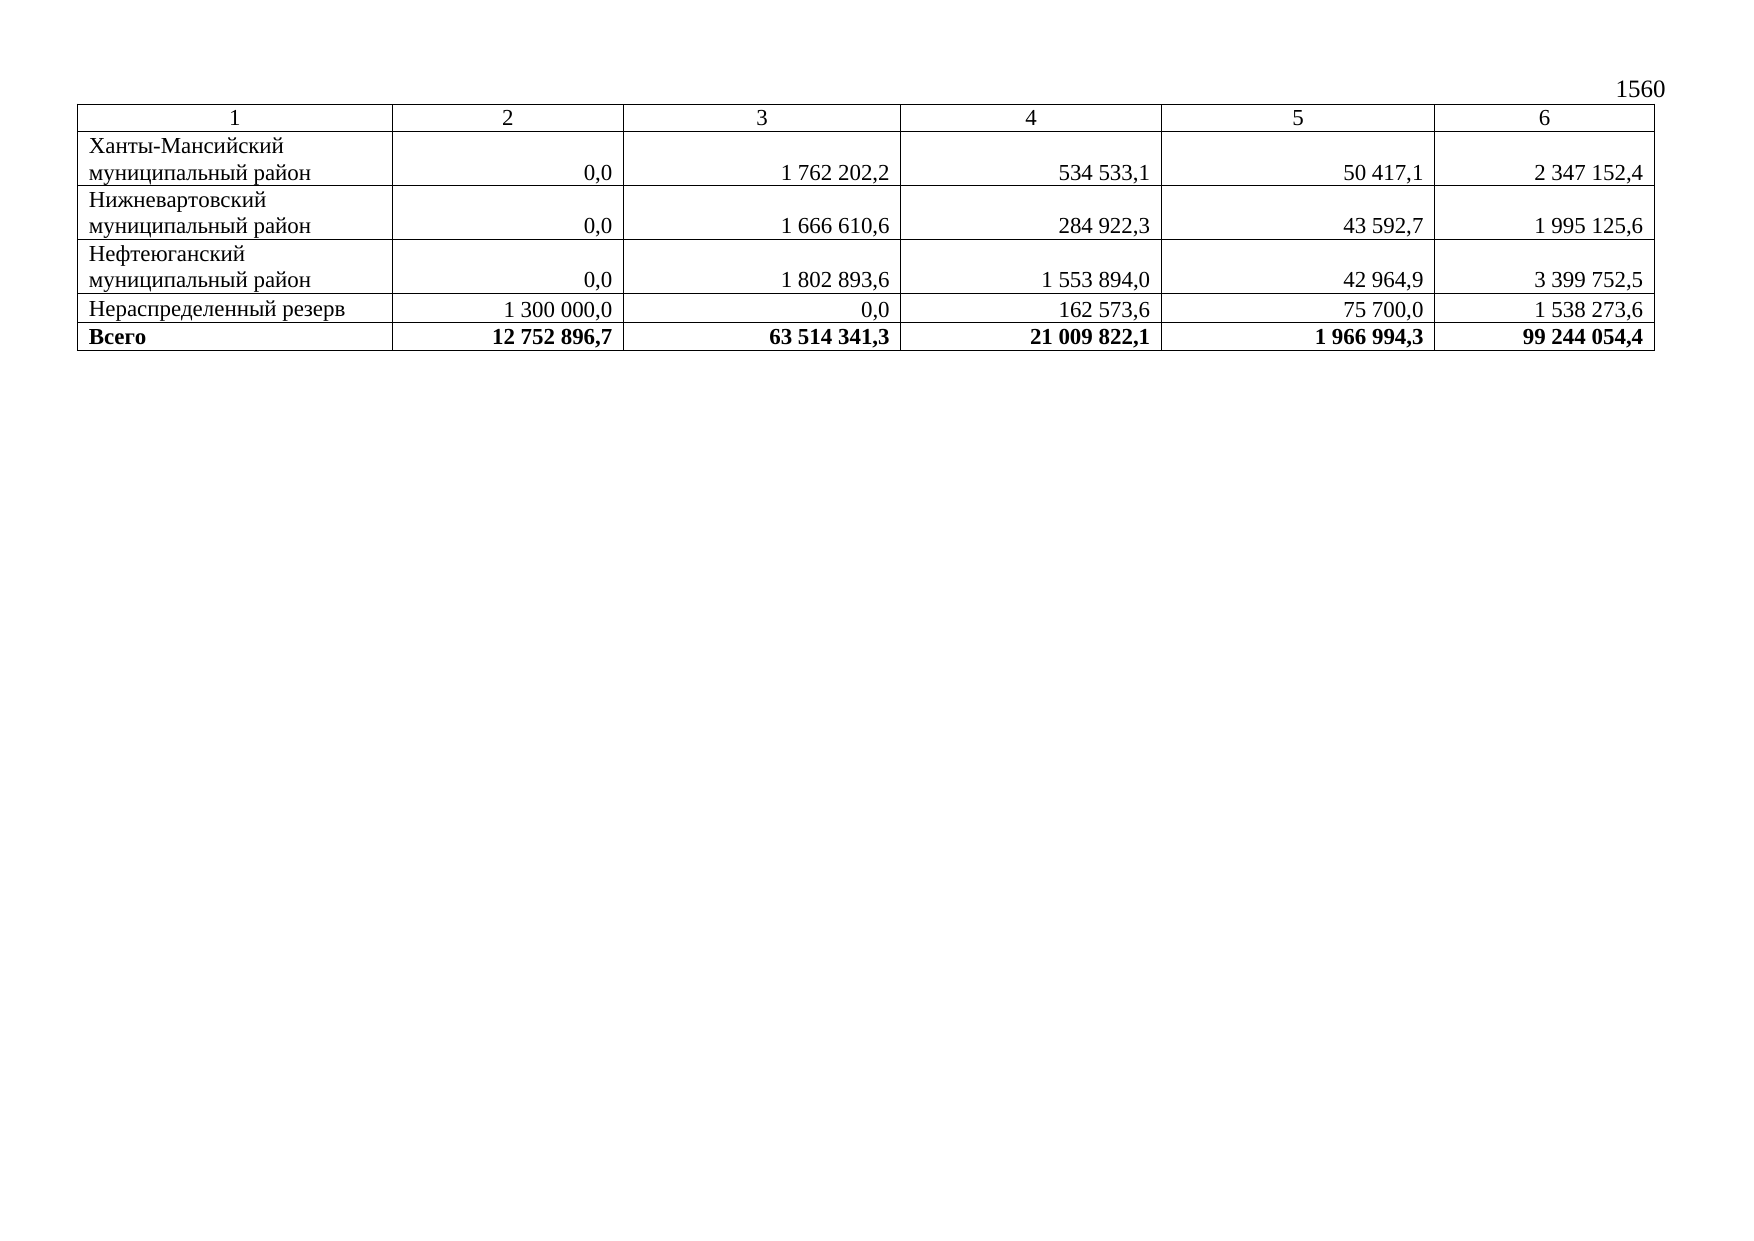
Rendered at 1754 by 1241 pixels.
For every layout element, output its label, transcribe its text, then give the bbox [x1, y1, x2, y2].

table_cell 2 [393, 105, 623, 131]
table_cell 162 573,6 [901, 294, 1161, 322]
table_cell 63 514 341,3 [624, 323, 900, 349]
table_cell 1 762 202,2 [624, 132, 900, 185]
table_cell Нефтеюганский муниципальный район [78, 240, 392, 292]
table_cell 12 752 896,7 [393, 323, 623, 349]
table_cell 0,0 [393, 132, 623, 185]
table_cell 2 347 152,4 [1435, 132, 1654, 185]
table_cell 534 533,1 [901, 132, 1161, 185]
table_cell 1 [78, 105, 392, 131]
table_cell 5 [1162, 105, 1434, 131]
table_cell 42 964,9 [1162, 240, 1434, 292]
table_cell 0,0 [393, 240, 623, 292]
table_cell 1 300 000,0 [393, 294, 623, 322]
table_cell 4 [901, 105, 1161, 131]
table_cell Нижневартовский муниципальный район [78, 186, 392, 239]
table_cell 1 553 894,0 [901, 240, 1161, 292]
table_cell Нераспределенный резерв [78, 294, 392, 322]
table_cell 284 922,3 [901, 186, 1161, 239]
table_cell 50 417,1 [1162, 132, 1434, 185]
table_cell 1 802 893,6 [624, 240, 900, 292]
table_cell 75 700,0 [1162, 294, 1434, 322]
table_cell 1 966 994,3 [1162, 323, 1434, 349]
table_cell 3 399 752,5 [1435, 240, 1654, 292]
table_cell 3 [624, 105, 900, 131]
table_cell Всего [78, 323, 392, 349]
table_cell Ханты-Мансийский муниципальный район [78, 132, 392, 185]
table_cell 0,0 [393, 186, 623, 239]
table_cell 0,0 [624, 294, 900, 322]
table_cell 21 009 822,1 [901, 323, 1161, 349]
table_cell 43 592,7 [1162, 186, 1434, 239]
table_cell 6 [1435, 105, 1654, 131]
table_cell 1 666 610,6 [624, 186, 900, 239]
table_cell 99 244 054,4 [1435, 323, 1654, 349]
table_cell 1 995 125,6 [1435, 186, 1654, 239]
table_cell 1 538 273,6 [1435, 294, 1654, 322]
